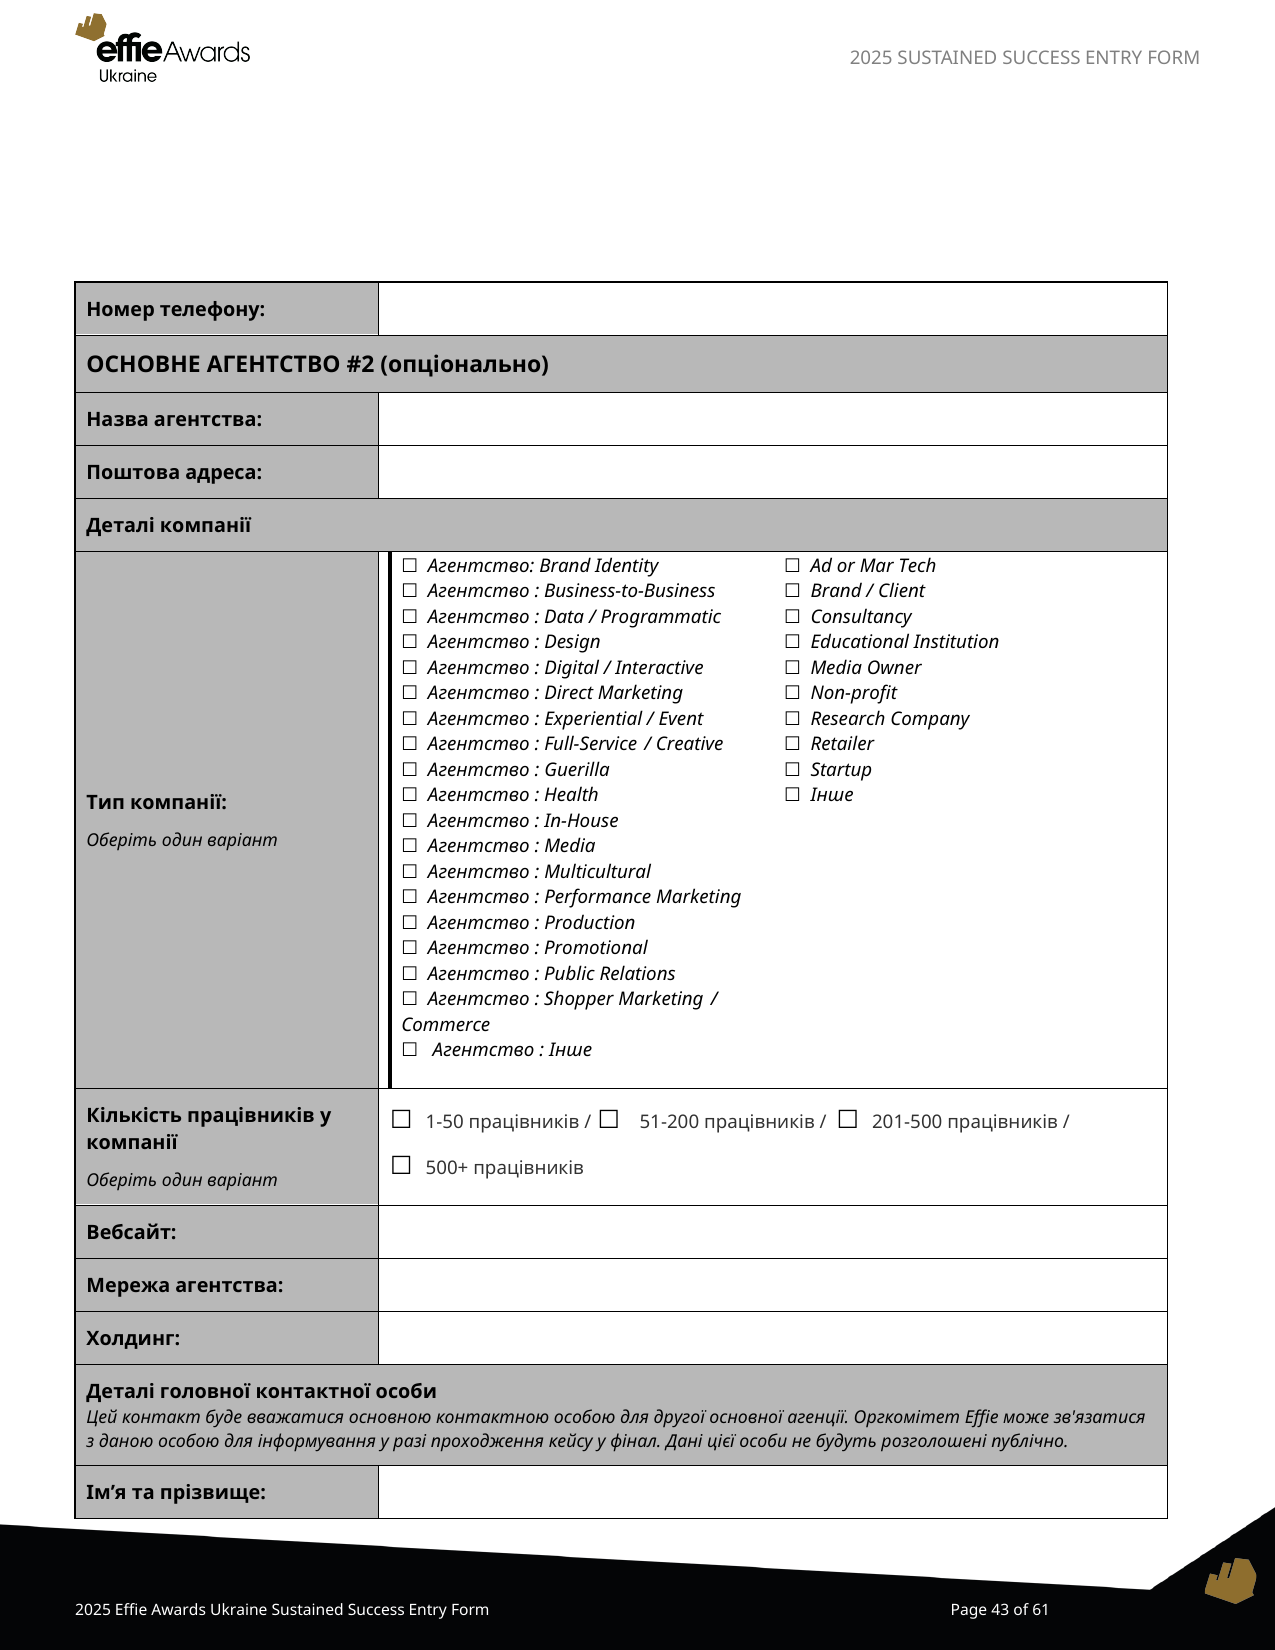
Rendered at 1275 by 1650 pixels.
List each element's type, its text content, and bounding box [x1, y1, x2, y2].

table_cell Поштова адреса: [76, 446, 378, 498]
table_cell Кількість працівників у компанії Оберіть один варіант [76, 1089, 378, 1204]
table_cell Деталі головної контактної особи Цей контакт буде вважатися основною контактною особою для другої основної агенції. Оргкомітет Effie може зв'язатися з даною особою для інформування у разі проходження кейсу у фінал. Дані цієї особи не будуть розголошені публічно. [76, 1365, 1167, 1465]
table_cell Вебсайт: [76, 1206, 378, 1258]
picture [75, 13, 250, 82]
table_cell [379, 446, 1167, 498]
table_cell Номер телефону: [76, 283, 378, 334]
table_cell Мережа агентства: [76, 1259, 378, 1311]
table_cell Назва агентства: [76, 393, 378, 445]
table_cell Ім’я та прізвище: [76, 1466, 378, 1518]
table_cell [379, 283, 1167, 334]
table_cell [379, 1206, 1167, 1258]
table_cell [379, 552, 388, 1088]
table_cell [379, 1312, 1167, 1364]
table_cell Холдинг: [76, 1312, 378, 1364]
table_cell [379, 1259, 1167, 1311]
table_cell ОСНОВНЕ АГЕНТСТВО #2 (опціонально) [76, 336, 1167, 392]
picture [0, 1507, 1275, 1650]
table_cell Тип компанії: Оберіть один варіант [76, 552, 378, 1088]
table_cell [1155, 552, 1167, 1088]
table_cell Деталі компанії [76, 499, 1167, 551]
table_cell [379, 393, 1167, 445]
table_cell [379, 1466, 1167, 1518]
table_cell 1-50 працівників / 51-200 працівників / 201-500 працівників / 500+ працівників [379, 1089, 1167, 1204]
